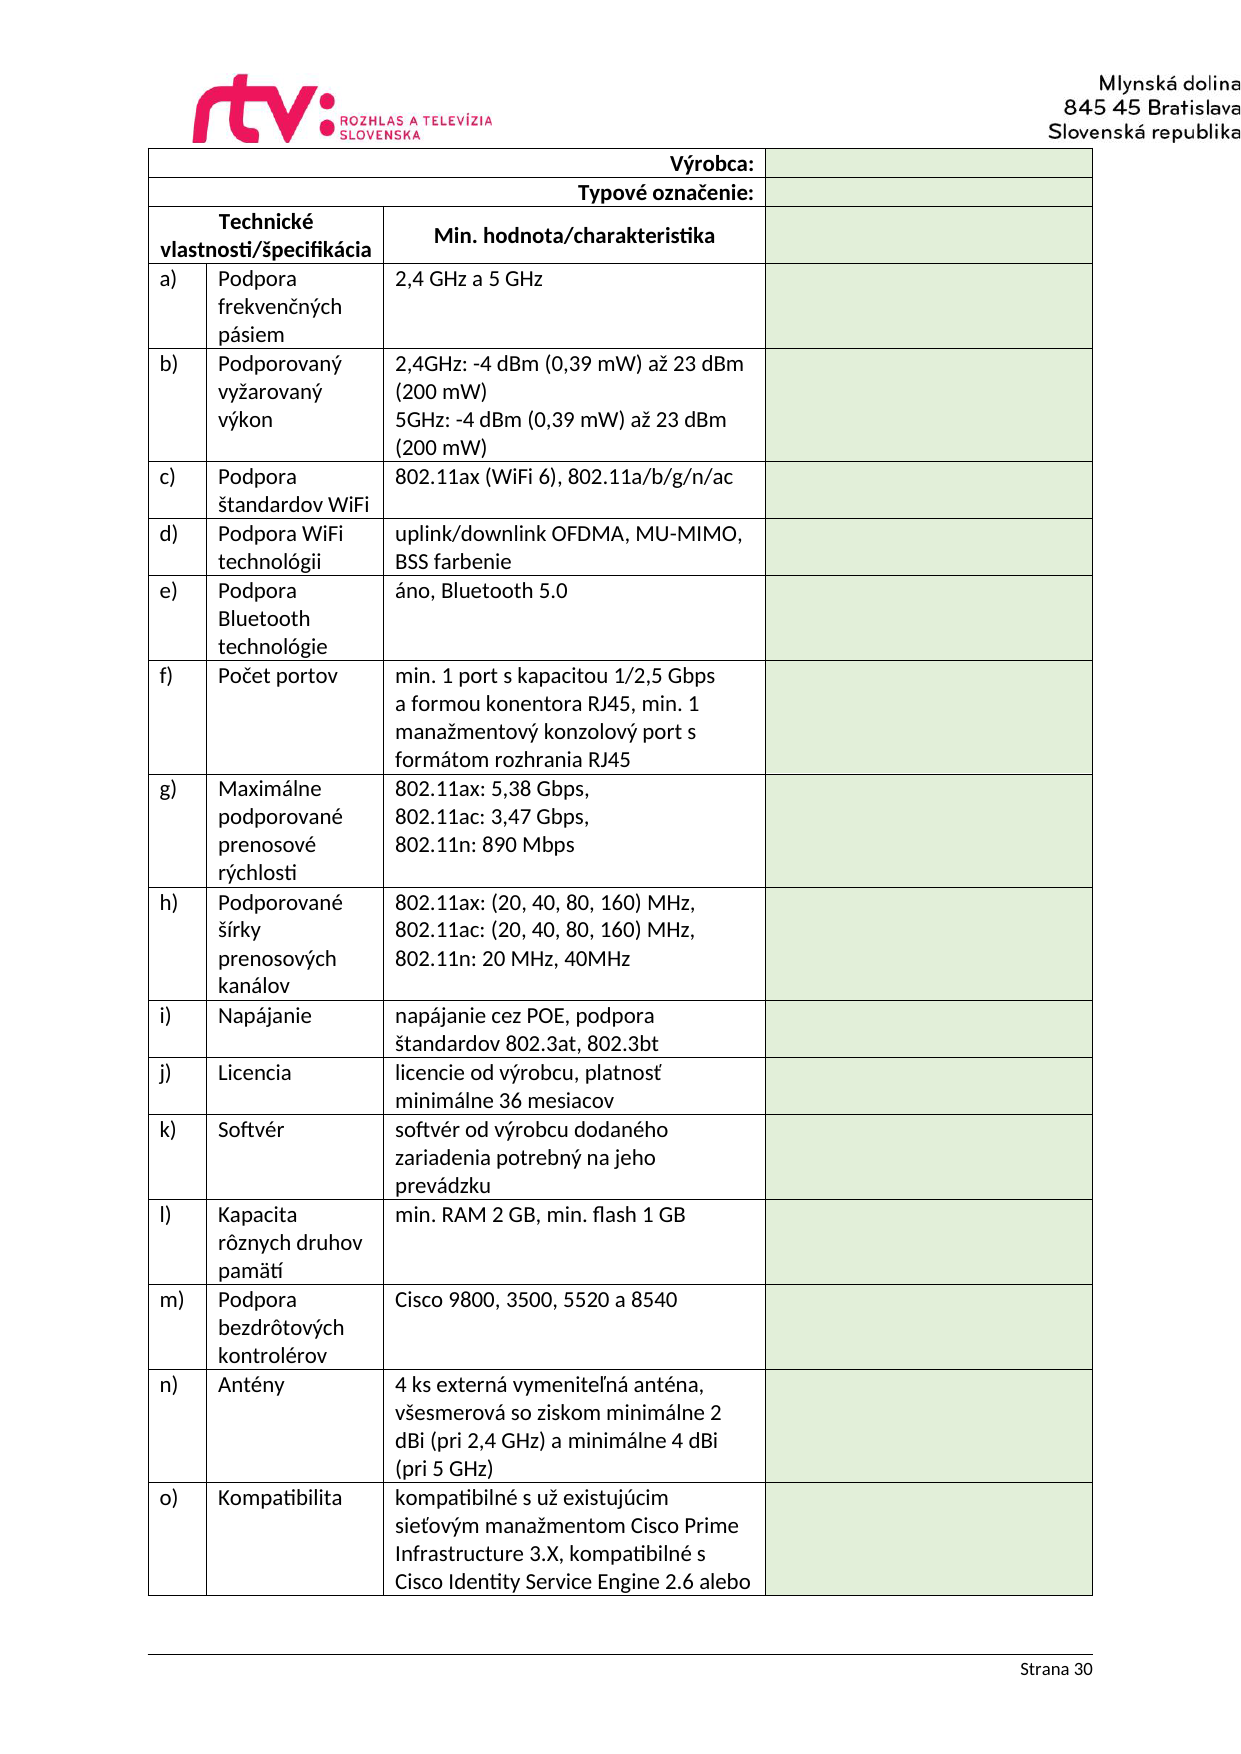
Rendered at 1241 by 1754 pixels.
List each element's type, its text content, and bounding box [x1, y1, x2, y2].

table_cell napájanie cez POE, podpora štandardov 802.3at, 802.3bt [384, 1001, 765, 1057]
table_cell 802.11ax (WiFi 6), 802.11a/b/g/n/ac [384, 462, 765, 518]
table_cell Kapacita rôznych druhov pamätí [207, 1200, 383, 1284]
table_cell [766, 1483, 1092, 1595]
table_cell Podpora štandardov WiFi [207, 462, 383, 518]
table_cell m) [149, 1285, 206, 1369]
table_cell Cisco 9800, 3500, 5520 a 8540 [384, 1285, 765, 1369]
table_cell e) [149, 576, 206, 660]
table_cell Technické vlastnosti/špecifikácia [149, 207, 383, 263]
table_cell 802.11ax: (20, 40, 80, 160) MHz, 802.11ac: (20, 40, 80, 160) MHz, 802.11n: 20 MHz, 40MHz [384, 888, 765, 1000]
table_cell [766, 349, 1092, 461]
table_cell f) [149, 661, 206, 773]
table_cell [766, 1370, 1092, 1482]
table_cell b) [149, 349, 206, 461]
table_cell Podpora bezdrôtových kontrolérov [207, 1285, 383, 1369]
table_cell [766, 576, 1092, 660]
table_cell j) [149, 1058, 206, 1114]
table_cell Podpora frekvenčných pásiem [207, 264, 383, 348]
table_cell softvér od výrobcu dodaného zariadenia potrebný na jeho prevádzku [384, 1115, 765, 1199]
table_cell c) [149, 462, 206, 518]
table_cell Napájanie [207, 1001, 383, 1057]
table_cell [766, 207, 1092, 263]
table_cell licencie od výrobcu, platnosť minimálne 36 mesiacov [384, 1058, 765, 1114]
table_cell Min. hodnota/charakteristika [384, 207, 765, 263]
table_cell o) [149, 1483, 206, 1595]
table_cell k) [149, 1115, 206, 1199]
table_cell [766, 1001, 1092, 1057]
table_cell g) [149, 775, 206, 887]
table_cell [766, 888, 1092, 1000]
table_cell [766, 462, 1092, 518]
table_cell Maximálne podporované prenosové rýchlosti [207, 775, 383, 887]
table_cell i) [149, 1001, 206, 1057]
table_cell Typové označenie: [149, 178, 765, 206]
table_cell Podpora Bluetooth technológie [207, 576, 383, 660]
table_cell Počet portov [207, 661, 383, 773]
table_cell áno, Bluetooth 5.0 [384, 576, 765, 660]
table_cell Podpora WiFi technológii [207, 519, 383, 575]
table_cell [766, 1200, 1092, 1284]
table_cell l) [149, 1200, 206, 1284]
table_cell n) [149, 1370, 206, 1482]
table_cell [766, 149, 1092, 177]
table_cell min. 1 port s kapacitou 1/2,5 Gbps a formou konentora RJ45, min. 1 manažmentový konzolový port s formátom rozhrania RJ45 [384, 661, 765, 773]
table_cell Antény [207, 1370, 383, 1482]
table_cell [766, 1115, 1092, 1199]
table_cell a) [149, 264, 206, 348]
table_cell 4 ks externá vymeniteľná anténa, všesmerová so ziskom minimálne 2 dBi (pri 2,4 GHz) a minimálne 4 dBi (pri 5 GHz) [384, 1370, 765, 1482]
table_cell [766, 264, 1092, 348]
table_cell 802.11ax: 5,38 Gbps, 802.11ac: 3,47 Gbps, 802.11n: 890 Mbps [384, 775, 765, 887]
table_cell h) [149, 888, 206, 1000]
table_cell Kompatibilita [207, 1483, 383, 1595]
table_cell [766, 661, 1092, 773]
table_cell Softvér [207, 1115, 383, 1199]
table_cell [766, 1285, 1092, 1369]
table_cell Licencia [207, 1058, 383, 1114]
table_cell Výrobca: [149, 149, 765, 177]
table_cell [766, 178, 1092, 206]
table_cell min. RAM 2 GB, min. flash 1 GB [384, 1200, 765, 1284]
table_cell d) [149, 519, 206, 575]
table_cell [384, 1483, 765, 1595]
table_cell Podporovaný vyžarovaný výkon [207, 349, 383, 461]
table_cell 2,4 GHz a 5 GHz [384, 264, 765, 348]
table_cell uplink/downlink OFDMA, MU-MIMO, BSS farbenie [384, 519, 765, 575]
table_cell 2,4GHz: -4 dBm (0,39 mW) až 23 dBm (200 mW) 5GHz: -4 dBm (0,39 mW) až 23 dBm (200 mW) [384, 349, 765, 461]
table_cell [766, 775, 1092, 887]
table_cell Podporované šírky prenosových kanálov [207, 888, 383, 1000]
table_cell [766, 519, 1092, 575]
table_cell [766, 1058, 1092, 1114]
